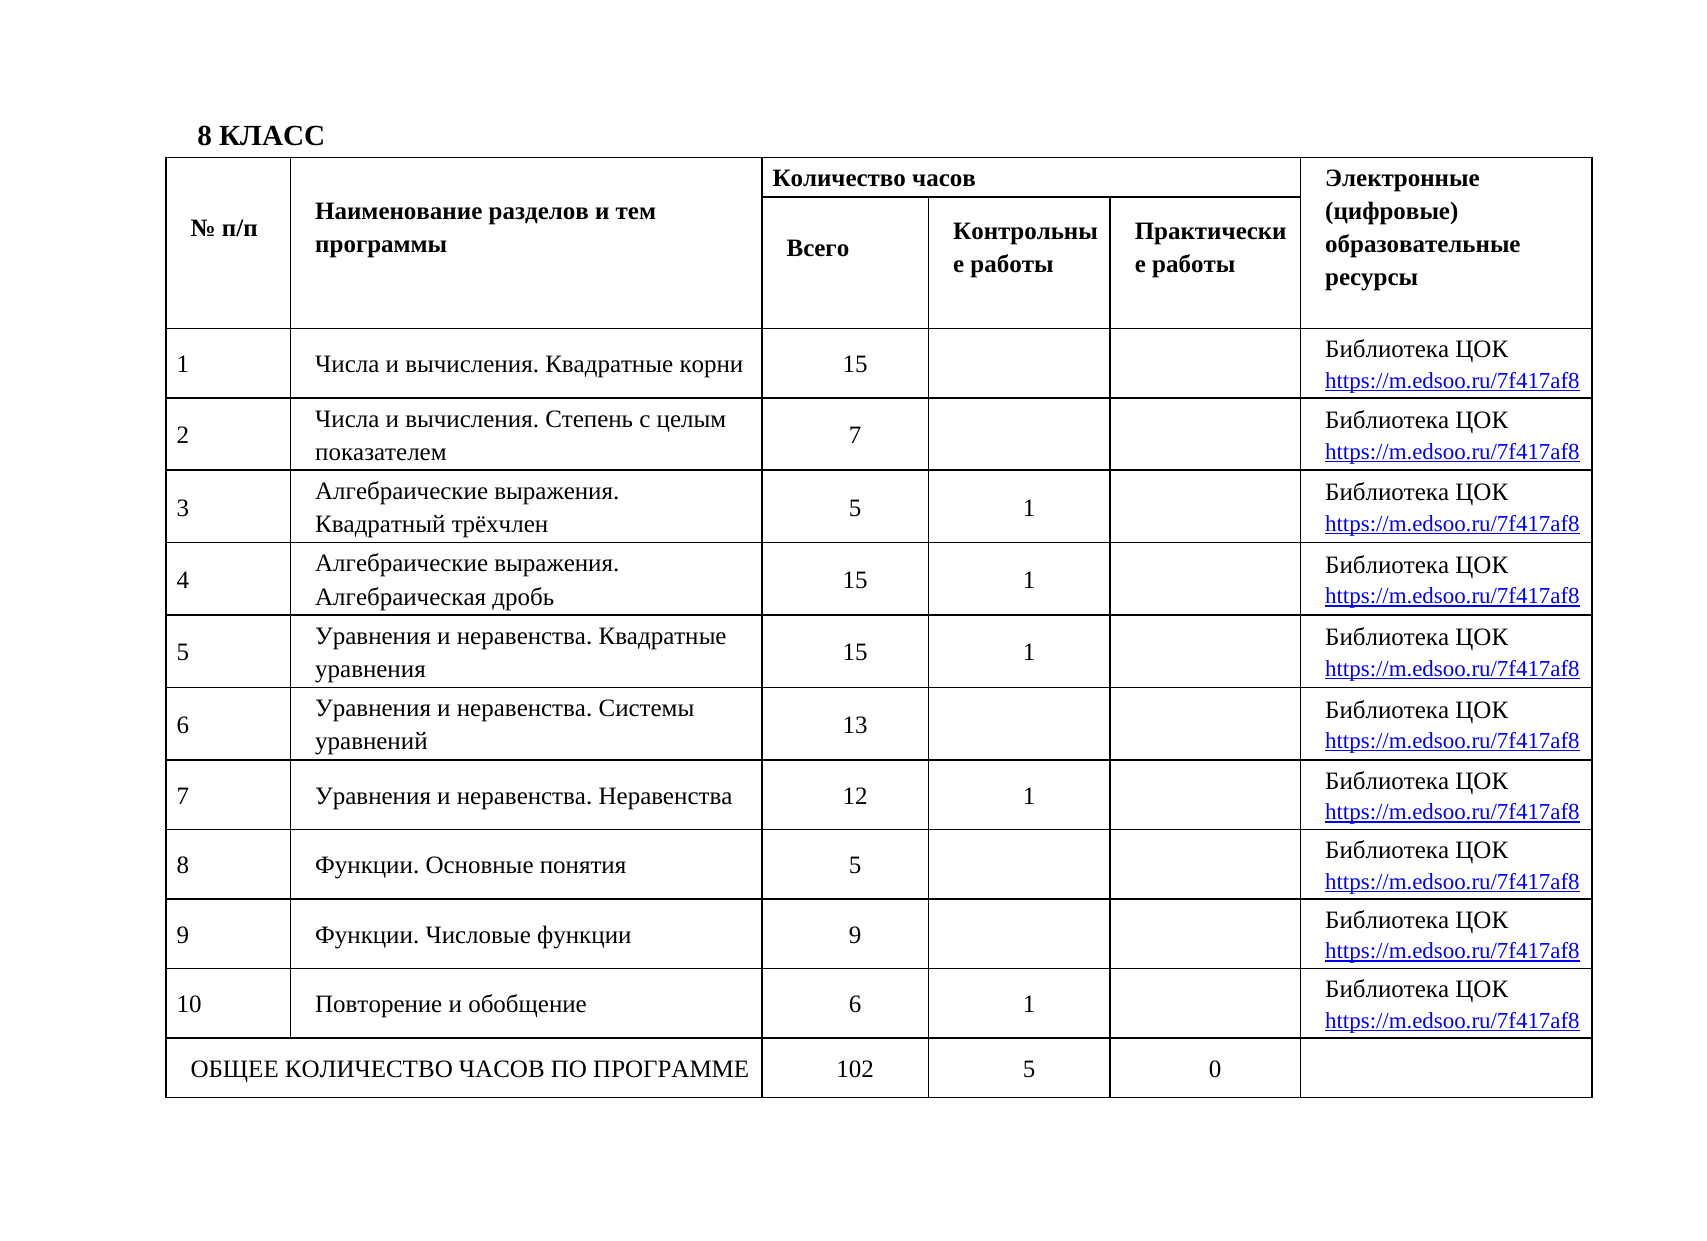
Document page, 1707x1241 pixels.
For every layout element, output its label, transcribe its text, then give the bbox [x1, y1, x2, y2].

table_cell Числа и вычисления. Квадратные корни [291, 329, 761, 397]
table_cell 2 [167, 399, 290, 469]
table_cell 0 [1111, 1039, 1300, 1097]
table_cell Библиотека ЦОК https://m.edsoo.ru/7f417af8 [1301, 399, 1591, 469]
table_cell Библиотека ЦОК https://m.edsoo.ru/7f417af8 [1301, 471, 1591, 542]
table_cell Библиотека ЦОК https://m.edsoo.ru/7f417af8 [1301, 329, 1591, 397]
table_cell 1 [929, 969, 1109, 1037]
table_cell 3 [167, 471, 290, 542]
table_cell 1 [929, 616, 1109, 687]
table_cell 1 [929, 543, 1109, 614]
table_cell Уравнения и неравенства. Квадратные уравнения [291, 616, 761, 687]
table_cell Всего [763, 198, 928, 327]
table_cell 9 [167, 900, 290, 968]
table_cell 5 [763, 830, 928, 898]
table_cell Алгебраические выражения. Квадратный трёхчлен [291, 471, 761, 542]
table_cell 9 [763, 900, 928, 968]
table_cell [929, 900, 1109, 968]
table_cell Алгебраические выражения. Алгебраическая дробь [291, 543, 761, 614]
table_cell [1301, 1039, 1591, 1097]
table_cell 15 [763, 543, 928, 614]
table_cell [1111, 399, 1300, 469]
table_cell [1111, 969, 1300, 1037]
table_cell Библиотека ЦОК https://m.edsoo.ru/7f417af8 [1301, 969, 1591, 1037]
table_cell Библиотека ЦОК https://m.edsoo.ru/7f417af8 [1301, 900, 1591, 968]
table_cell 6 [763, 969, 928, 1037]
table_cell Уравнения и неравенства. Неравенства [291, 761, 761, 828]
table_cell 1 [167, 329, 290, 397]
table_cell Функции. Числовые функции [291, 900, 761, 968]
table_cell 4 [167, 543, 290, 614]
table_cell [1111, 543, 1300, 614]
table_cell [1111, 761, 1300, 828]
table_cell 10 [167, 969, 290, 1037]
table_cell Числа и вычисления. Степень с целым показателем [291, 399, 761, 469]
table_cell 5 [763, 471, 928, 542]
table_cell 102 [763, 1039, 928, 1097]
table_cell Уравнения и неравенства. Системы уравнений [291, 688, 761, 759]
table_header Электронные (цифровые) образовательные ресурсы [1301, 158, 1591, 327]
table_cell Библиотека ЦОК https://m.edsoo.ru/7f417af8 [1301, 761, 1591, 828]
table_cell Библиотека ЦОК https://m.edsoo.ru/7f417af8 [1301, 616, 1591, 687]
table_cell 15 [763, 616, 928, 687]
table_cell Библиотека ЦОК https://m.edsoo.ru/7f417af8 [1301, 543, 1591, 614]
table_cell [1111, 688, 1300, 759]
table_cell 7 [763, 399, 928, 469]
table_cell Повторение и обобщение [291, 969, 761, 1037]
table_cell [1111, 471, 1300, 542]
table_cell Практические работы [1111, 198, 1300, 327]
table_cell 13 [763, 688, 928, 759]
table_cell Контрольные работы [929, 198, 1109, 327]
table_cell 7 [167, 761, 290, 828]
table_cell Библиотека ЦОК https://m.edsoo.ru/7f417af8 [1301, 688, 1591, 759]
table_cell 5 [167, 616, 290, 687]
text 8 КЛАСС [190, 118, 1618, 152]
table_cell 1 [929, 471, 1109, 542]
table_cell [1111, 900, 1300, 968]
table_header № п/п [167, 158, 290, 327]
table_cell 8 [167, 830, 290, 898]
table_cell Функции. Основные понятия [291, 830, 761, 898]
table_cell ОБЩЕЕ КОЛИЧЕСТВО ЧАСОВ ПО ПРОГРАММЕ [167, 1039, 761, 1097]
table_header Наименование разделов и тем программы [291, 158, 761, 327]
table_cell 6 [167, 688, 290, 759]
table_cell [1111, 329, 1300, 397]
table_header Количество часов [763, 158, 1300, 196]
table_cell 12 [763, 761, 928, 828]
table_cell [1111, 830, 1300, 898]
table_cell 1 [929, 761, 1109, 828]
table_cell [929, 830, 1109, 898]
table_cell [929, 399, 1109, 469]
table_cell [929, 688, 1109, 759]
table_cell Библиотека ЦОК https://m.edsoo.ru/7f417af8 [1301, 830, 1591, 898]
table_cell [1111, 616, 1300, 687]
table_cell [929, 329, 1109, 397]
table_cell 5 [929, 1039, 1109, 1097]
table_cell 15 [763, 329, 928, 397]
